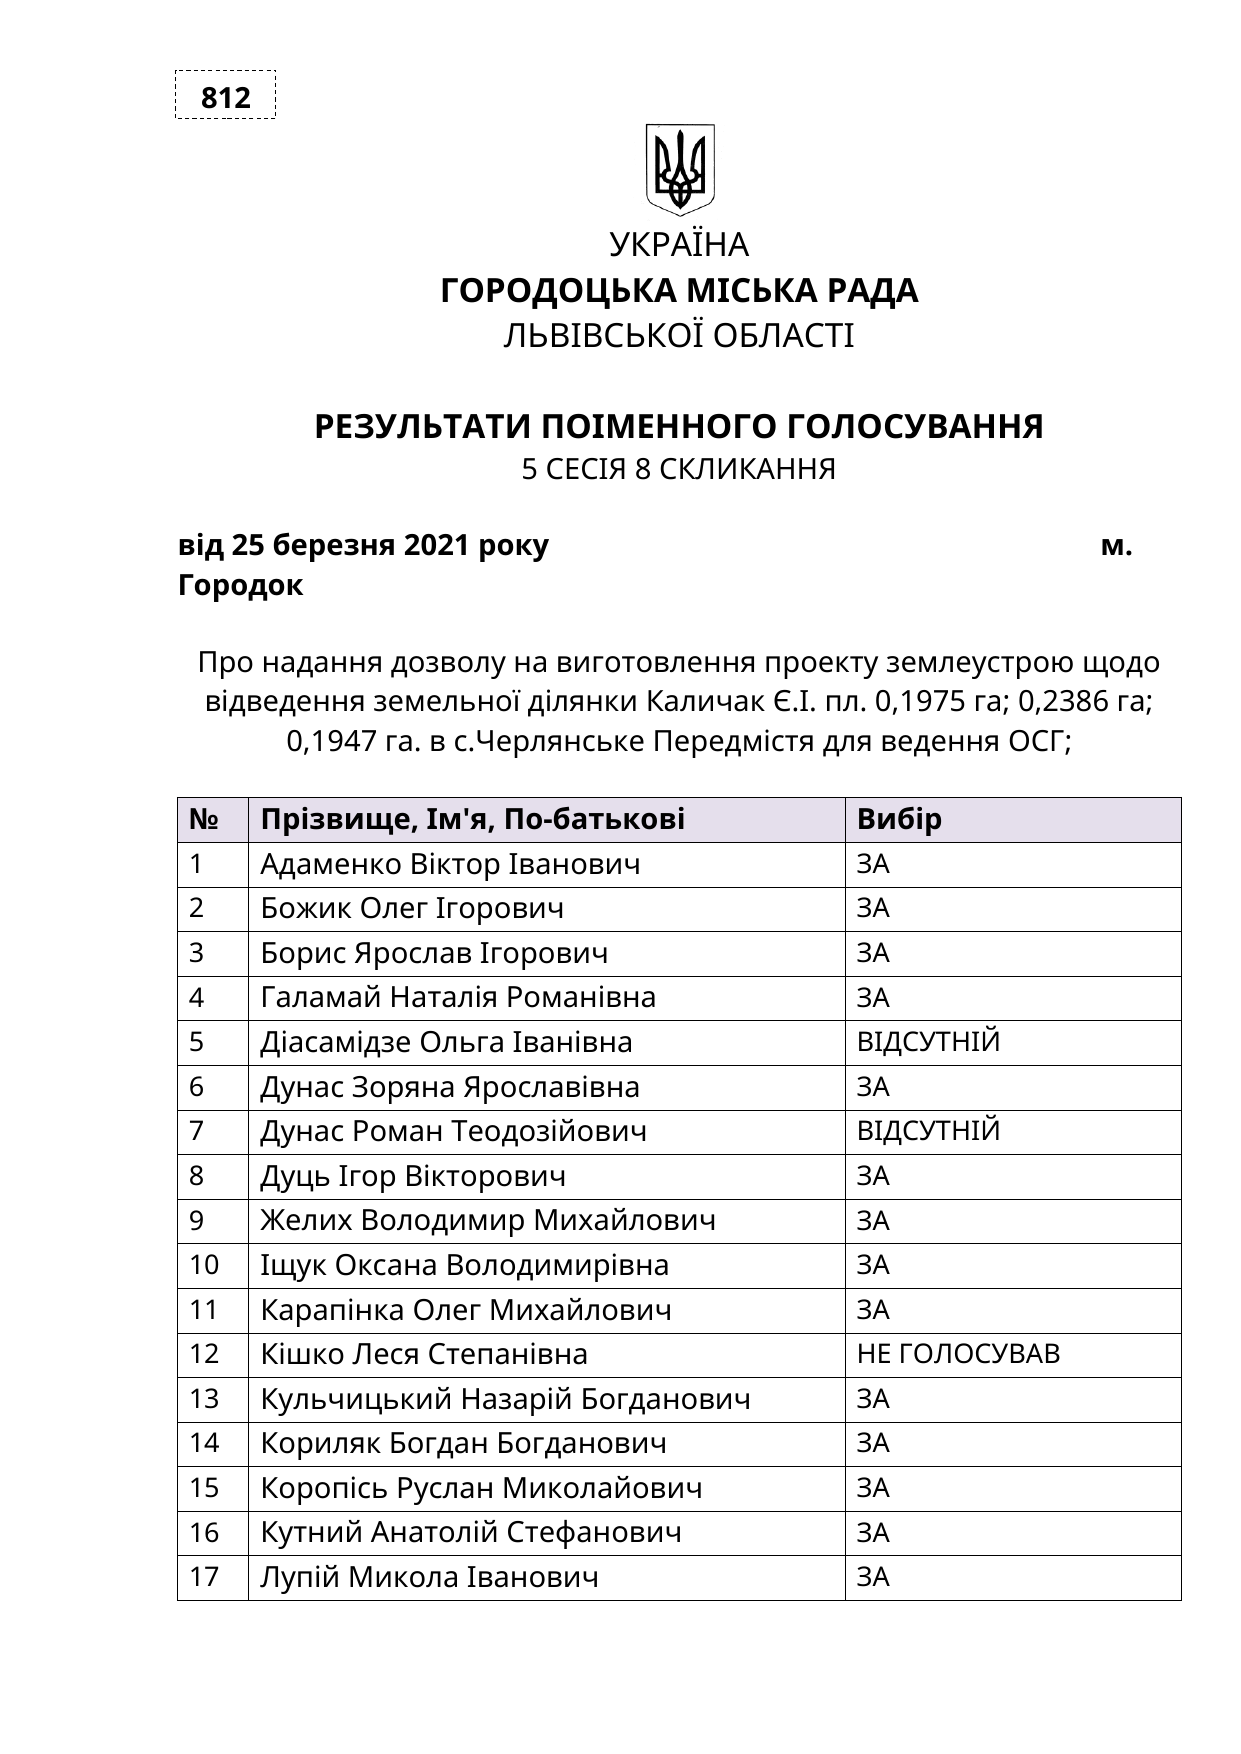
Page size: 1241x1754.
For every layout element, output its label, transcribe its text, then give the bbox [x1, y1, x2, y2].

table_cell 17 [178, 1556, 248, 1600]
table_cell Діасамідзе Ольга Іванівна [249, 1021, 845, 1065]
table_cell ВІДСУТНІЙ [846, 1111, 1181, 1154]
table_cell 3 [178, 932, 248, 976]
table_cell Карапінка Олег Михайлович [249, 1289, 845, 1332]
table_header Прізвище, Ім'я, По-батькові [249, 798, 845, 842]
table_cell 10 [178, 1244, 248, 1288]
table_cell 6 [178, 1066, 248, 1109]
text РЕЗУЛЬТАТИ ПОІМЕННОГО ГОЛОСУВАННЯ [177, 403, 1181, 448]
table_cell ЗА [846, 1289, 1181, 1332]
table_cell 1 [178, 843, 248, 887]
table_cell ЗА [846, 1556, 1181, 1600]
table_cell 7 [178, 1111, 248, 1154]
table_header № [178, 798, 248, 842]
table_cell ЗА [846, 888, 1181, 931]
text від 25 березня 2021 року м. Городок [177, 525, 1181, 604]
table_cell 15 [178, 1467, 248, 1511]
table_cell 12 [178, 1334, 248, 1377]
picture [633, 118, 726, 221]
text ЛЬВІВСЬКОЇ ОБЛАСТІ [177, 312, 1181, 357]
table_cell ЗА [846, 843, 1181, 887]
table_cell Борис Ярослав Ігорович [249, 932, 845, 976]
table_header Вибір [846, 798, 1181, 842]
table_cell ЗА [846, 932, 1181, 976]
table_cell НЕ ГОЛОСУВАВ [846, 1334, 1181, 1377]
table_cell Дунас Зоряна Ярославівна [249, 1066, 845, 1109]
table_cell 14 [178, 1423, 248, 1466]
table_cell Божик Олег Ігорович [249, 888, 845, 931]
table_cell 13 [178, 1378, 248, 1422]
table_cell 4 [178, 977, 248, 1020]
text 5 СЕСІЯ 8 СКЛИКАННЯ [177, 448, 1181, 488]
table_cell Коропісь Руслан Миколайович [249, 1467, 845, 1511]
text Про надання дозволу на виготовлення проекту землеустрою щодо відведення земельної ділянки Каличак Є.І. пл. 0,1975 га; 0,2386 га; 0,1947 га. в с.Черлянське Передмістя для ведення ОСГ; [177, 641, 1181, 760]
table_cell Кішко Леся Степанівна [249, 1334, 845, 1377]
table_cell 11 [178, 1289, 248, 1332]
table_cell Желих Володимир Михайлович [249, 1200, 845, 1243]
table_cell ЗА [846, 1200, 1181, 1243]
table_cell 16 [178, 1512, 248, 1555]
table_cell Дунас Роман Теодозійович [249, 1111, 845, 1154]
table_cell 9 [178, 1200, 248, 1243]
table_cell ЗА [846, 1066, 1181, 1109]
table_cell Кульчицький Назарій Богданович [249, 1378, 845, 1422]
table_cell Кориляк Богдан Богданович [249, 1423, 845, 1466]
table_cell Дуць Ігор Вікторович [249, 1155, 845, 1199]
table_cell 8 [178, 1155, 248, 1199]
table_cell ЗА [846, 1378, 1181, 1422]
table_cell ЗА [846, 1244, 1181, 1288]
table_cell Адаменко Віктор Іванович [249, 843, 845, 887]
table_cell ЗА [846, 1467, 1181, 1511]
table_cell Лупій Микола Іванович [249, 1556, 845, 1600]
table_cell 2 [178, 888, 248, 931]
table_cell Іщук Оксана Володимирівна [249, 1244, 845, 1288]
text УКРАЇНА [177, 221, 1181, 266]
table_cell ЗА [846, 1155, 1181, 1199]
table_cell ЗА [846, 977, 1181, 1020]
table_cell Галамай Наталія Романівна [249, 977, 845, 1020]
table_cell Кутний Анатолій Стефанович [249, 1512, 845, 1555]
table_cell ЗА [846, 1512, 1181, 1555]
table_cell 5 [178, 1021, 248, 1065]
text ГОРОДОЦЬКА МІСЬКА РАДА [177, 266, 1181, 312]
table_cell ЗА [846, 1423, 1181, 1466]
table_cell ВІДСУТНІЙ [846, 1021, 1181, 1065]
